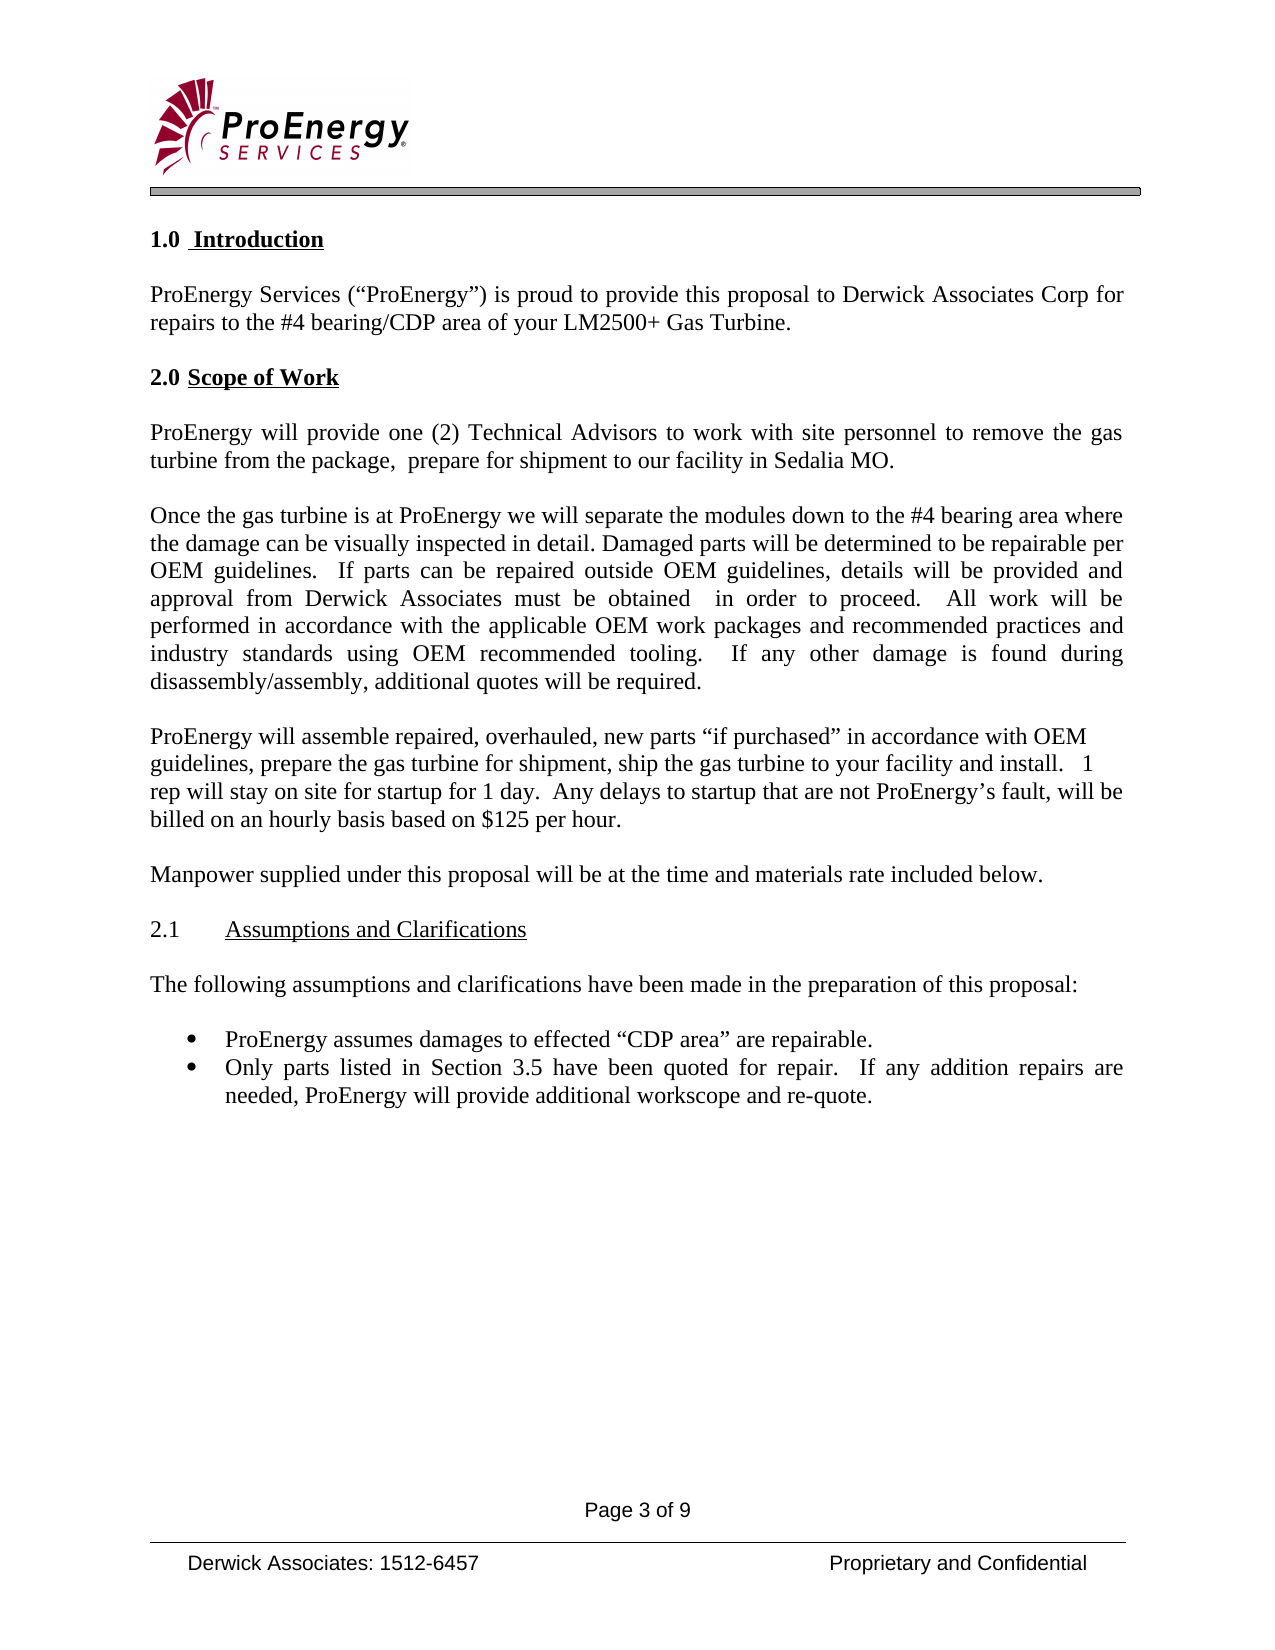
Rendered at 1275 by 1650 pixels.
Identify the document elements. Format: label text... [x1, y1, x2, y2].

text The following assumptions and clarifications have been made in the preparation of this proposal: [150, 970, 1125, 998]
list Assumptions and Clarifications [150, 915, 1125, 943]
list Scope of Work [150, 363, 1125, 391]
text Once the gas turbine is at ProEnergy we will separate the modules down to the #4 bearing area where the damage can be visually inspected in detail. Damaged parts will be determined to be repairable per OEM guidelines. If parts can be repaired outside OEM guidelines, details will be provided and approval from Derwick Associates must be obtained in order to proceed. All work will be performed in accordance with the applicable OEM work packages and recommended practices and industry standards using OEM recommended tooling. If any other damage is found during disassembly/assembly, additional quotes will be required. [150, 501, 1125, 694]
text Manpower supplied under this proposal will be at the time and materials rate included below. [150, 860, 1125, 887]
list ProEnergy assumes damages to effected “CDP area” are repairable. [187, 1026, 1125, 1053]
text ProEnergy Services (“ProEnergy”) is proud to provide this proposal to Derwick Associates Corp for repairs to the #4 bearing/CDP area of your LM2500+ Gas Turbine. [150, 280, 1125, 335]
list Introduction [150, 225, 1125, 253]
text ProEnergy will assemble repaired, overhauled, new parts “if purchased” in accordance with OEM guidelines, prepare the gas turbine for shipment, ship the gas turbine to your facility and install. 1 rep will stay on site for startup for 1 day. Any delays to startup that are not ProEnergy’s fault, will be billed on an hourly basis based on $125 per hour. [150, 722, 1125, 832]
list Only parts listed in Section 3.5 have been quoted for repair. If any addition repairs are needed, ProEnergy will provide additional workscope and re-quote. [187, 1053, 1125, 1108]
text ProEnergy will provide one (2) Technical Advisors to work with site personnel to remove the gas turbine from the package, prepare for shipment to our facility in Sedalia MO. [150, 418, 1125, 473]
picture [150, 75, 413, 180]
